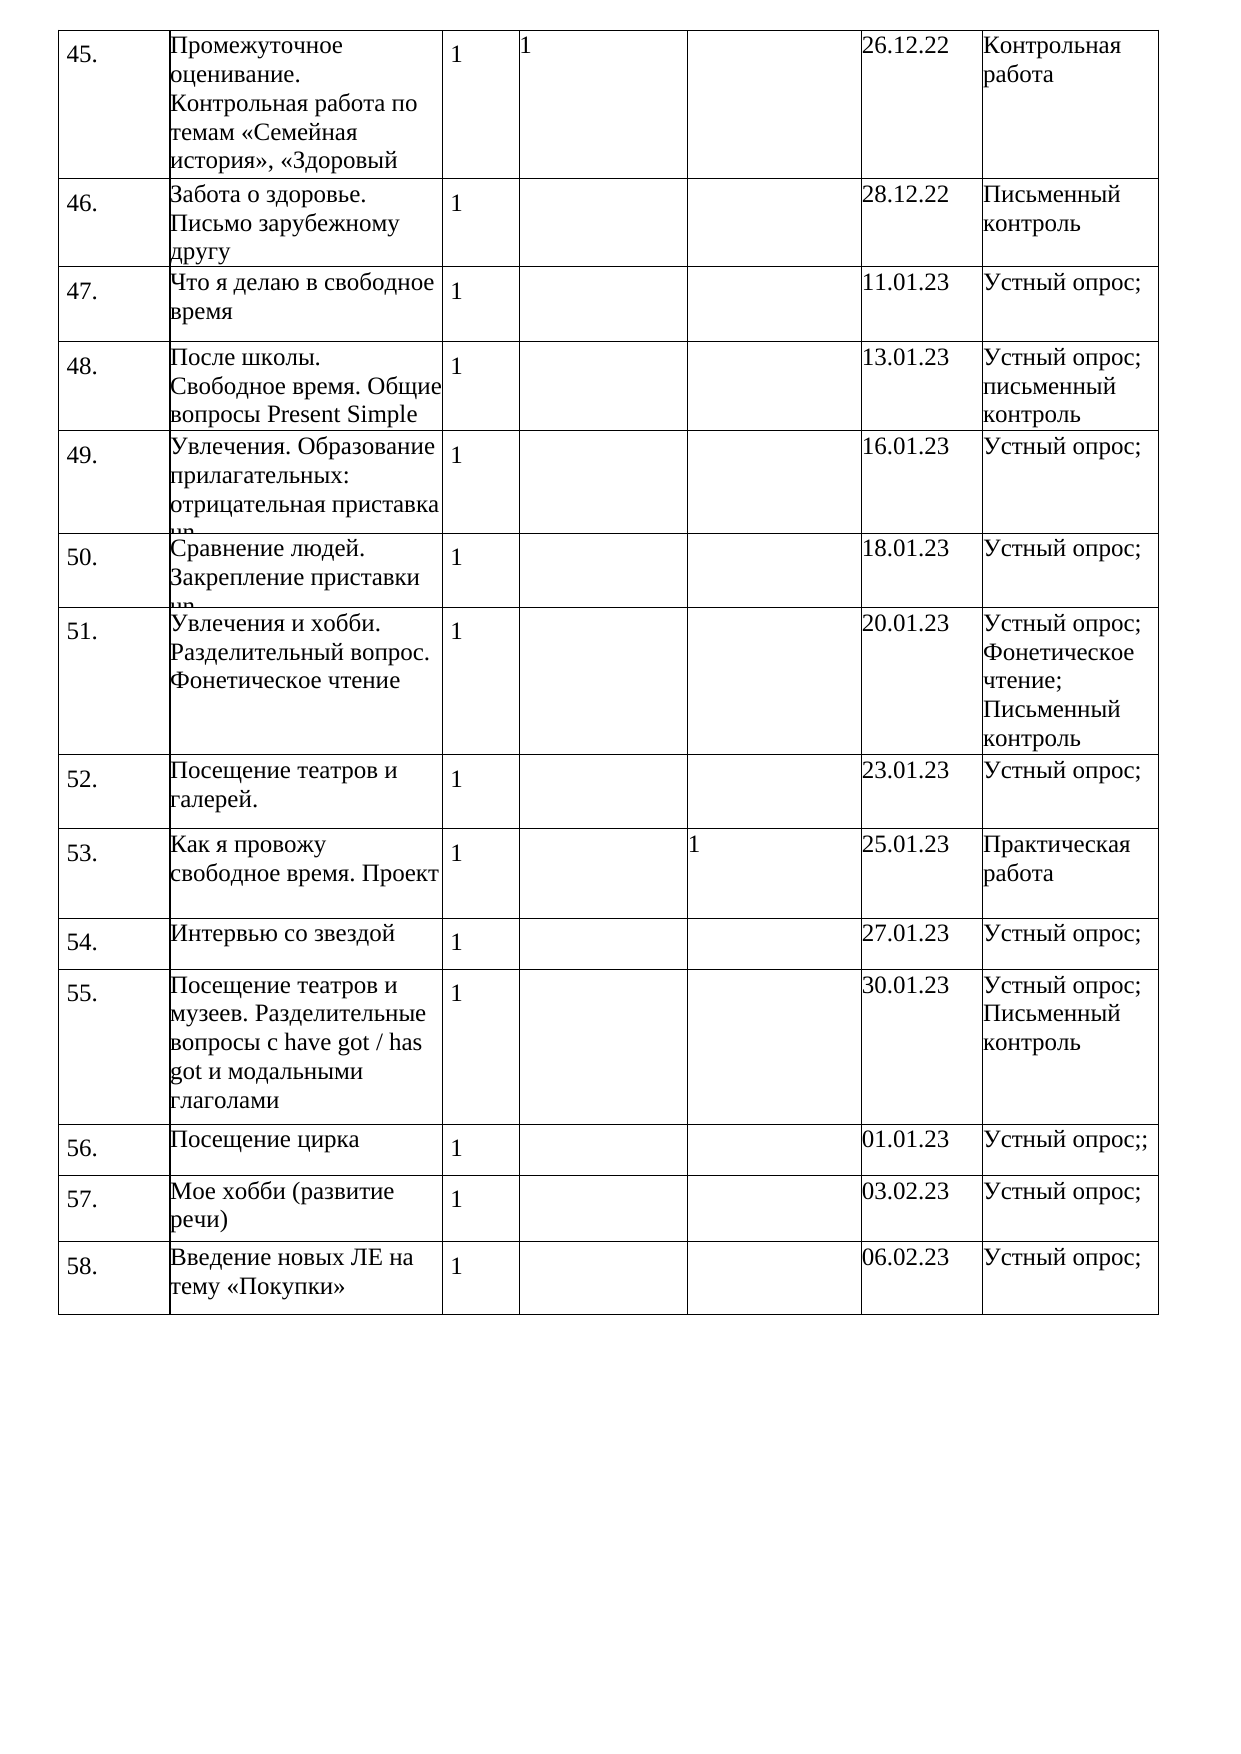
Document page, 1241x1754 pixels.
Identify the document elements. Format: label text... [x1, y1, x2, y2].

table_cell 53. [59, 829, 169, 917]
table_cell 51. [59, 608, 169, 754]
table_cell 26.12.22 [862, 31, 982, 178]
table_cell 1 [443, 179, 519, 266]
table_cell 1 [443, 608, 519, 754]
table_cell 1 [443, 919, 519, 969]
table_cell Сравнение людей. Закрепление приставки un [171, 534, 442, 607]
table_cell Устный опрос;; [983, 1125, 1158, 1175]
table_cell Контрольная работа [983, 31, 1158, 178]
table_cell [520, 970, 687, 1123]
table_cell 57. [59, 1176, 169, 1241]
table_cell Увлечения. Образование прилагательных: отрицательная приставка un-. [171, 431, 442, 532]
table_cell Посещение цирка [171, 1125, 442, 1175]
table_cell 55. [59, 970, 169, 1123]
table_cell 25.01.23 [862, 829, 982, 917]
table_cell 48. [59, 342, 169, 430]
table_cell Устный опрос; [983, 1176, 1158, 1241]
table_cell [688, 534, 861, 607]
table_cell [688, 267, 861, 341]
table_cell [520, 1242, 687, 1314]
table_cell [520, 829, 687, 917]
table_cell 49. [59, 431, 169, 532]
table_cell Практическая работа [983, 829, 1158, 917]
table_cell [520, 534, 687, 607]
table_cell 01.01.23 [862, 1125, 982, 1175]
table_cell Устный опрос; письменный контроль [983, 342, 1158, 430]
table_cell 1 [443, 267, 519, 341]
table_cell Увлечения и хобби. Разделительный вопрос. Фонетическое чтение [171, 608, 442, 754]
table_cell После школы. Свободное время. Общие вопросы Present Simple [171, 342, 442, 430]
table_cell 58. [59, 1242, 169, 1314]
table_cell Введение новых ЛЕ на тему «Покупки» [171, 1242, 442, 1314]
table_cell 11.01.23 [862, 267, 982, 341]
table_cell Интервью со звездой [171, 919, 442, 969]
table_cell 1 [688, 829, 861, 917]
table_cell [688, 1125, 861, 1175]
table_cell 47. [59, 267, 169, 341]
table_cell [520, 1125, 687, 1175]
table_cell [520, 431, 687, 532]
table_cell 27.01.23 [862, 919, 982, 969]
table_cell [688, 1242, 861, 1314]
table_cell 1 [443, 342, 519, 430]
table_cell Письменный контроль [983, 179, 1158, 266]
table_cell 1 [443, 31, 519, 178]
table_cell 03.02.23 [862, 1176, 982, 1241]
table_cell 28.12.22 [862, 179, 982, 266]
table_cell 54. [59, 919, 169, 969]
table_cell [688, 342, 861, 430]
table_cell Мое хобби (развитие речи) [171, 1176, 442, 1241]
table_cell 46. [59, 179, 169, 266]
table_cell 1 [443, 970, 519, 1123]
table_cell Устный опрос; [983, 919, 1158, 969]
table_cell [688, 31, 861, 178]
table_cell [688, 1176, 861, 1241]
table_cell Устный опрос; [983, 431, 1158, 532]
table_cell [520, 755, 687, 828]
table_cell [688, 179, 861, 266]
table_cell 1 [443, 1242, 519, 1314]
table_cell [688, 431, 861, 532]
table_cell [688, 919, 861, 969]
table_cell 18.01.23 [862, 534, 982, 607]
table_cell 50. [59, 534, 169, 607]
table_cell Устный опрос; [983, 755, 1158, 828]
table_cell [688, 755, 861, 828]
table_cell 1 [443, 1176, 519, 1241]
table_cell 06.02.23 [862, 1242, 982, 1314]
table_cell 1 [443, 1125, 519, 1175]
table_cell 1 [443, 534, 519, 607]
table_cell 16.01.23 [862, 431, 982, 532]
table_cell [520, 179, 687, 266]
table_cell Устный опрос; [983, 534, 1158, 607]
table_cell 1 [443, 431, 519, 532]
table_cell Что я делаю в свободное время [171, 267, 442, 341]
table_cell Забота о здоровье. Письмо зарубежному другу [171, 179, 442, 266]
table_cell Посещение театров и галерей. [171, 755, 442, 828]
table_cell Промежуточное оценивание. Контрольная работа по темам «Семейная история», «Здоровый образ жизни» [171, 31, 442, 178]
table_cell 1 [520, 31, 687, 178]
table_cell [520, 608, 687, 754]
table_cell Устный опрос; [983, 1242, 1158, 1314]
table_cell 56. [59, 1125, 169, 1175]
table_cell [520, 1176, 687, 1241]
table_cell 23.01.23 [862, 755, 982, 828]
table_cell 30.01.23 [862, 970, 982, 1123]
table_cell [688, 608, 861, 754]
table_cell Устный опрос; Фонетическое чтение; Письменный контроль [983, 608, 1158, 754]
table_cell Как я провожу свободное время. Проект [171, 829, 442, 917]
table_cell Устный опрос; Письменный контроль [983, 970, 1158, 1123]
table_cell [520, 267, 687, 341]
table_cell 1 [443, 755, 519, 828]
table_cell Устный опрос; [983, 267, 1158, 341]
table_cell 20.01.23 [862, 608, 982, 754]
table_cell 1 [443, 829, 519, 917]
table_cell 52. [59, 755, 169, 828]
table_cell [520, 342, 687, 430]
table_cell 45. [59, 31, 169, 178]
table_cell [688, 970, 861, 1123]
table_cell Посещение театров и музеев. Разделительные вопросы с have got / has got и модальными глаголами [171, 970, 442, 1123]
table_cell [520, 919, 687, 969]
table_cell 13.01.23 [862, 342, 982, 430]
